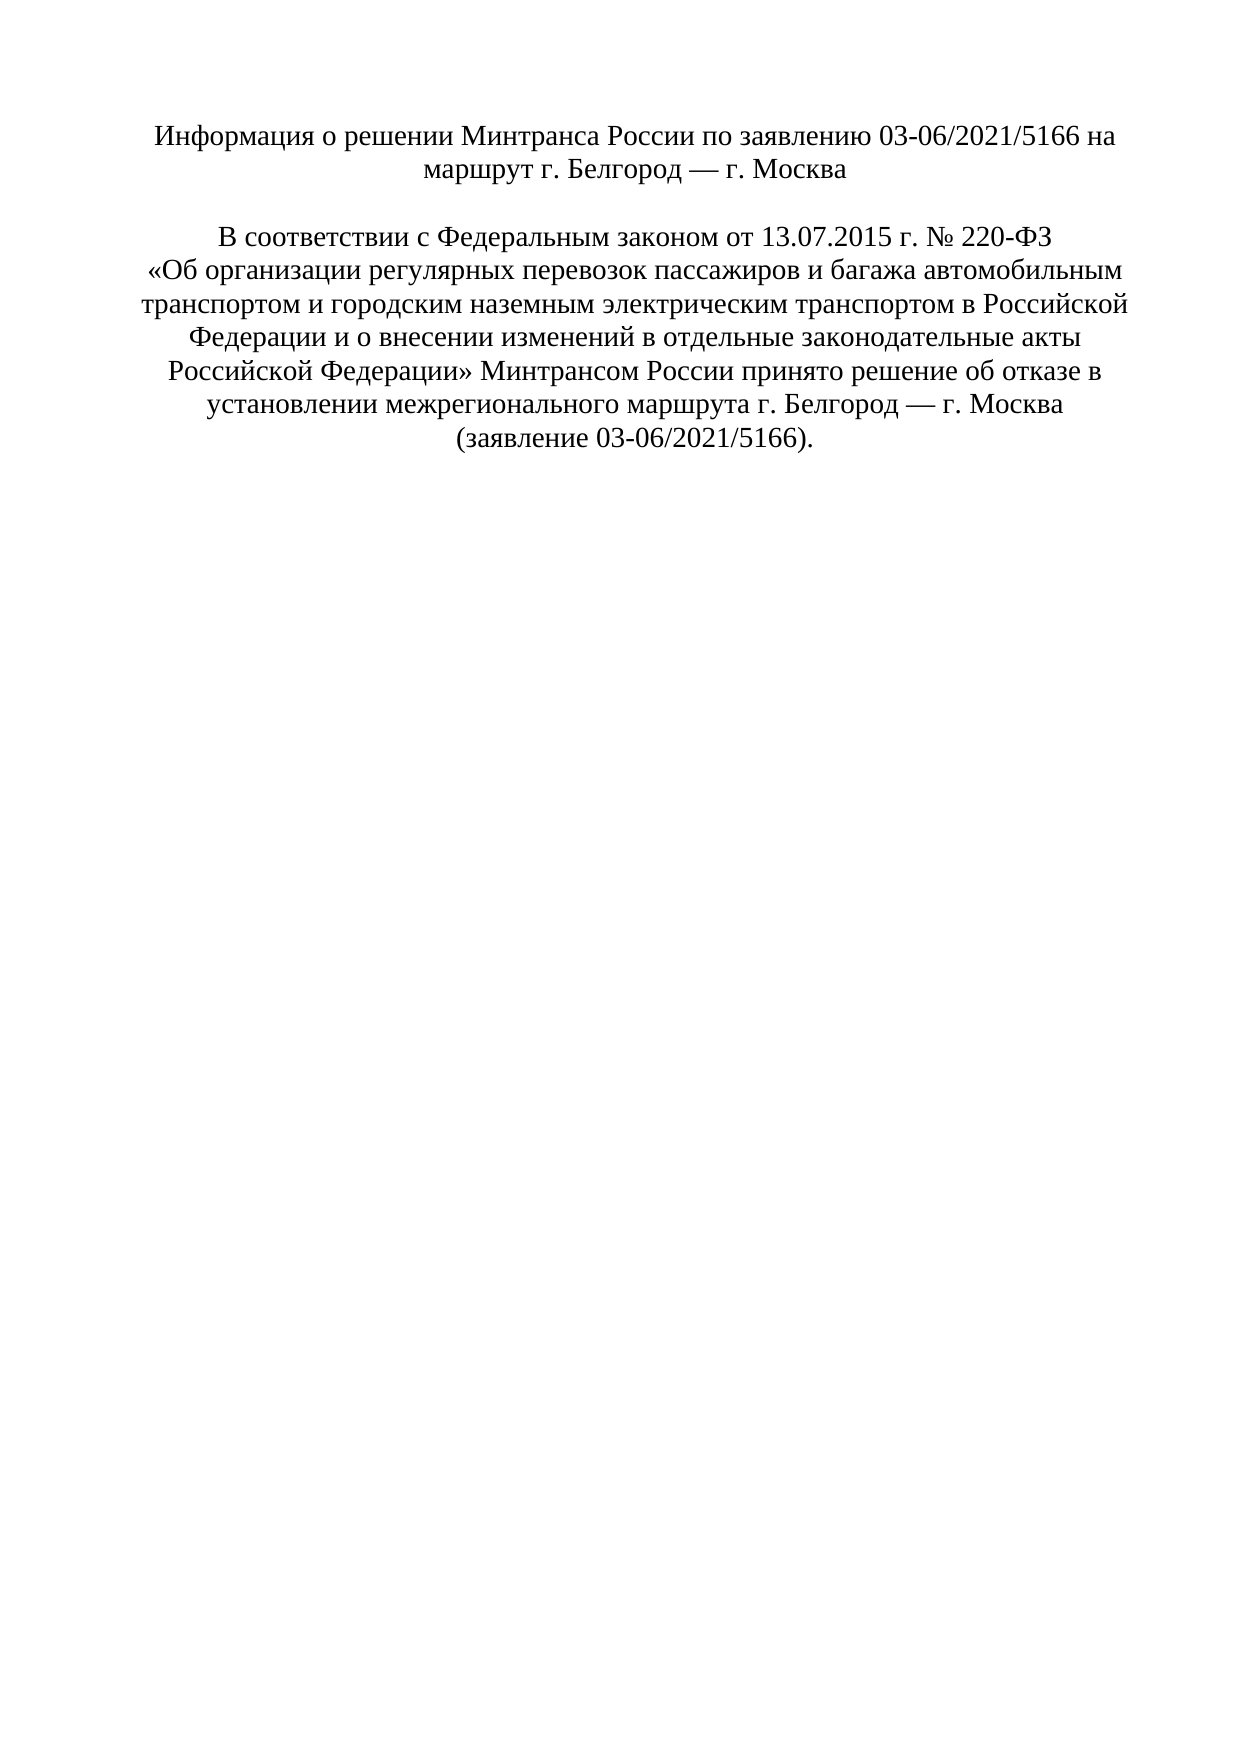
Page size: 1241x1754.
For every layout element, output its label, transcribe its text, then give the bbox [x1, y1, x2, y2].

text (заявление 03-06/2021/5166). [118, 420, 1152, 453]
text Информация о решении Минтранса России по заявлению 03-06/2021/5166 на маршрут г. Белгород — г. Москва [118, 118, 1152, 185]
text В соответствии с Федеральным законом от 13.07.2015 г. № 220-ФЗ «Об организации регулярных перевозок пассажиров и багажа автомобильным транспортом и городским наземным электрическим транспортом в Российской Федерации и о внесении изменений в отдельные законодательные акты Российской Федерации» Минтрансом России принято решение об отказе в установлении межрегионального маршрута г. Белгород — г. Москва [118, 219, 1152, 420]
